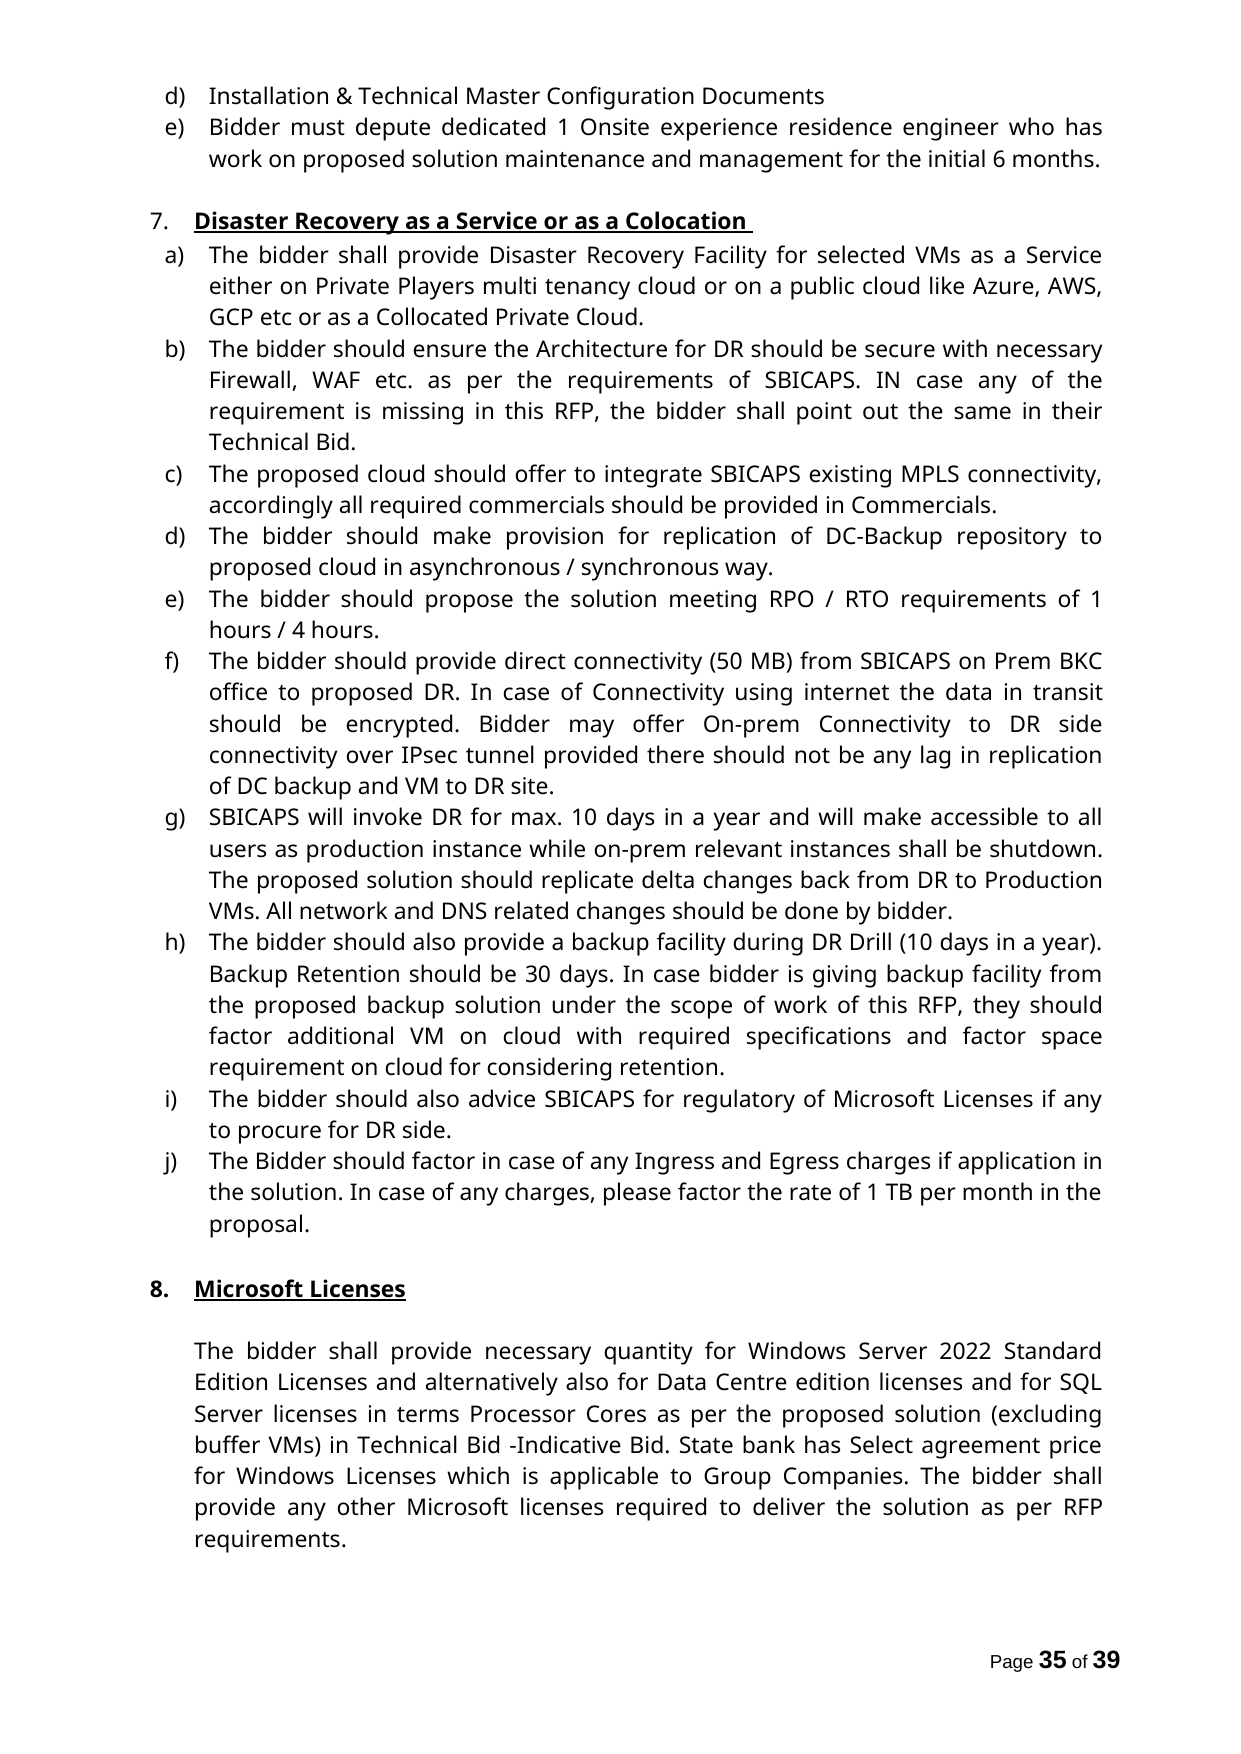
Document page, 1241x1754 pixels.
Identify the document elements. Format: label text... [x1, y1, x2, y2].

list The bidder shall provide necessary quantity for Windows Server 2022 Standard Edition Licenses and alternatively also for Data Centre edition licenses and for SQL Server licenses in terms Processor Cores as per the proposed solution (excluding buffer VMs) in Technical Bid -Indicative Bid. State bank has Select agreement price for Windows Licenses which is applicable to Group Companies. The bidder shall provide any other Microsoft licenses required to deliver the solution as per RFP requirements. [194, 1335, 1104, 1554]
list Installation & Technical Master Configuration Documents [164, 80, 1104, 111]
list The bidder should propose the solution meeting RPO / RTO requirements of 1 hours / 4 hours. [164, 583, 1104, 645]
list The bidder should also provide a backup facility during DR Drill (10 days in a year). Backup Retention should be 30 days. In case bidder is giving backup facility from the proposed backup solution under the scope of work of this RFP, they should factor additional VM on cloud with required specifications and factor space requirement on cloud for considering retention. [164, 926, 1104, 1083]
list The proposed cloud should offer to integrate SBICAPS existing MPLS connectivity, accordingly all required commercials should be provided in Commercials. [164, 458, 1104, 520]
list Microsoft Licenses [149, 1273, 1104, 1304]
list The bidder should ensure the Architecture for DR should be secure with necessary Firewall, WAF etc. as per the requirements of SBICAPS. IN case any of the requirement is missing in this RFP, the bidder shall point out the same in their Technical Bid. [164, 333, 1104, 458]
list The bidder shall provide Disaster Recovery Facility for selected VMs as a Service either on Private Players multi tenancy cloud or on a public cloud like Azure, AWS, GCP etc or as a Collocated Private Cloud. [164, 239, 1104, 333]
list Bidder must depute dedicated 1 Onsite experience residence engineer who has work on proposed solution maintenance and management for the initial 6 months. [164, 111, 1104, 174]
list The bidder should make provision for replication of DC-Backup repository to proposed cloud in asynchronous / synchronous way. [164, 520, 1104, 583]
list The bidder should provide direct connectivity (50 MB) from SBICAPS on Prem BKC office to proposed DR. In case of Connectivity using internet the data in transit should be encrypted. Bidder may offer On-prem Connectivity to DR side connectivity over IPsec tunnel provided there should not be any lag in replication of DC backup and VM to DR site. [164, 645, 1104, 801]
list The Bidder should factor in case of any Ingress and Egress charges if application in the solution. In case of any charges, please factor the rate of 1 TB per month in the proposal. [164, 1145, 1104, 1239]
list Disaster Recovery as a Service or as a Colocation [149, 205, 1104, 236]
list SBICAPS will invoke DR for max. 10 days in a year and will make accessible to all users as production instance while on-prem relevant instances shall be shutdown. The proposed solution should replicate delta changes back from DR to Production VMs. All network and DNS related changes should be done by bidder. [164, 801, 1104, 926]
list The bidder should also advice SBICAPS for regulatory of Microsoft Licenses if any to procure for DR side. [164, 1083, 1104, 1145]
